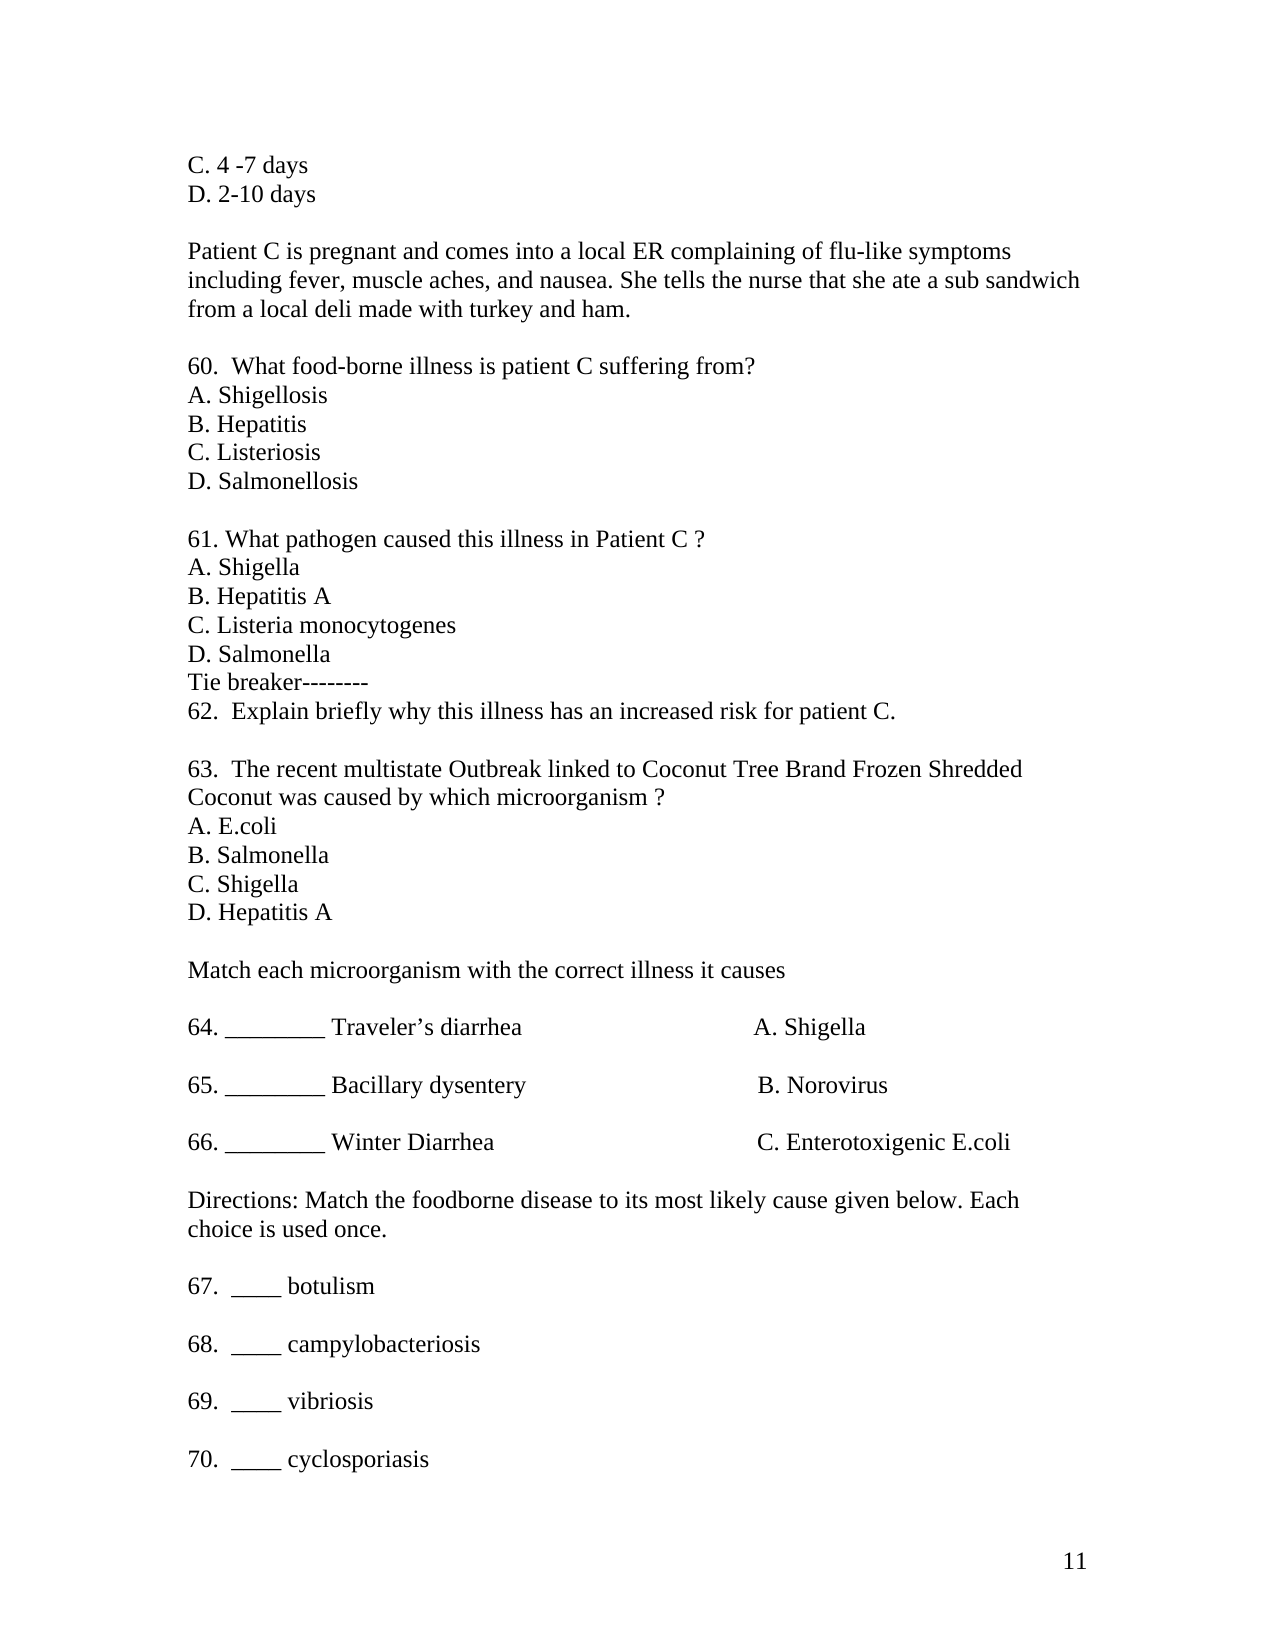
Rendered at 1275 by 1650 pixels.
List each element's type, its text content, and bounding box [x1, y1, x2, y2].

text 70. ____ cyclosporiasis [187, 1444, 1087, 1472]
text 63. The recent multistate Outbreak linked to Coconut Tree Brand Frozen Shredded Coconut was caused by which microorganism ? [187, 754, 1087, 811]
text B. Hepatitis [187, 409, 1087, 437]
text 62. Explain briefly why this illness has an increased risk for patient C. [187, 696, 1087, 725]
text A. Shigella [187, 552, 1087, 581]
text Tie breaker-------- [187, 667, 1087, 696]
text D. 2-10 days [187, 179, 1087, 207]
text 64. ________ Traveler’s diarrhea A. Shigella [187, 1012, 1087, 1041]
text 67. ____ botulism [187, 1271, 1087, 1300]
text B. Hepatitis A [187, 581, 1087, 610]
text Directions: Match the foodborne disease to its most likely cause given below. Each choice is used once. [187, 1185, 1087, 1242]
text D. Hepatitis A [187, 897, 1087, 926]
text D. Salmonellosis [187, 466, 1087, 495]
text C. Listeriosis [187, 437, 1087, 466]
text Match each microorganism with the correct illness it causes [187, 955, 1087, 984]
text 68. ____ campylobacteriosis [187, 1329, 1087, 1357]
text Patient C is pregnant and comes into a local ER complaining of flu-like symptoms including fever, muscle aches, and nausea. She tells the nurse that she ate a sub sandwich from a local deli made with turkey and ham. [187, 236, 1087, 322]
text A. Shigellosis [187, 380, 1087, 409]
text 65. ________ Bacillary dysentery B. Norovirus [187, 1070, 1087, 1099]
text A. E.coli [187, 811, 1087, 840]
text B. Salmonella [187, 840, 1087, 869]
text D. Salmonella [187, 639, 1087, 667]
text 61. What pathogen caused this illness in Patient C ? [187, 524, 1087, 552]
text 60. What food-borne illness is patient C suffering from? [187, 351, 1087, 380]
text C. Shigella [187, 869, 1087, 897]
text 66. ________ Winter Diarrhea C. Enterotoxigenic E.coli [187, 1127, 1087, 1156]
text 69. ____ vibriosis [187, 1386, 1087, 1415]
text C. Listeria monocytogenes [187, 610, 1087, 639]
text C. 4 -7 days [187, 150, 1087, 179]
